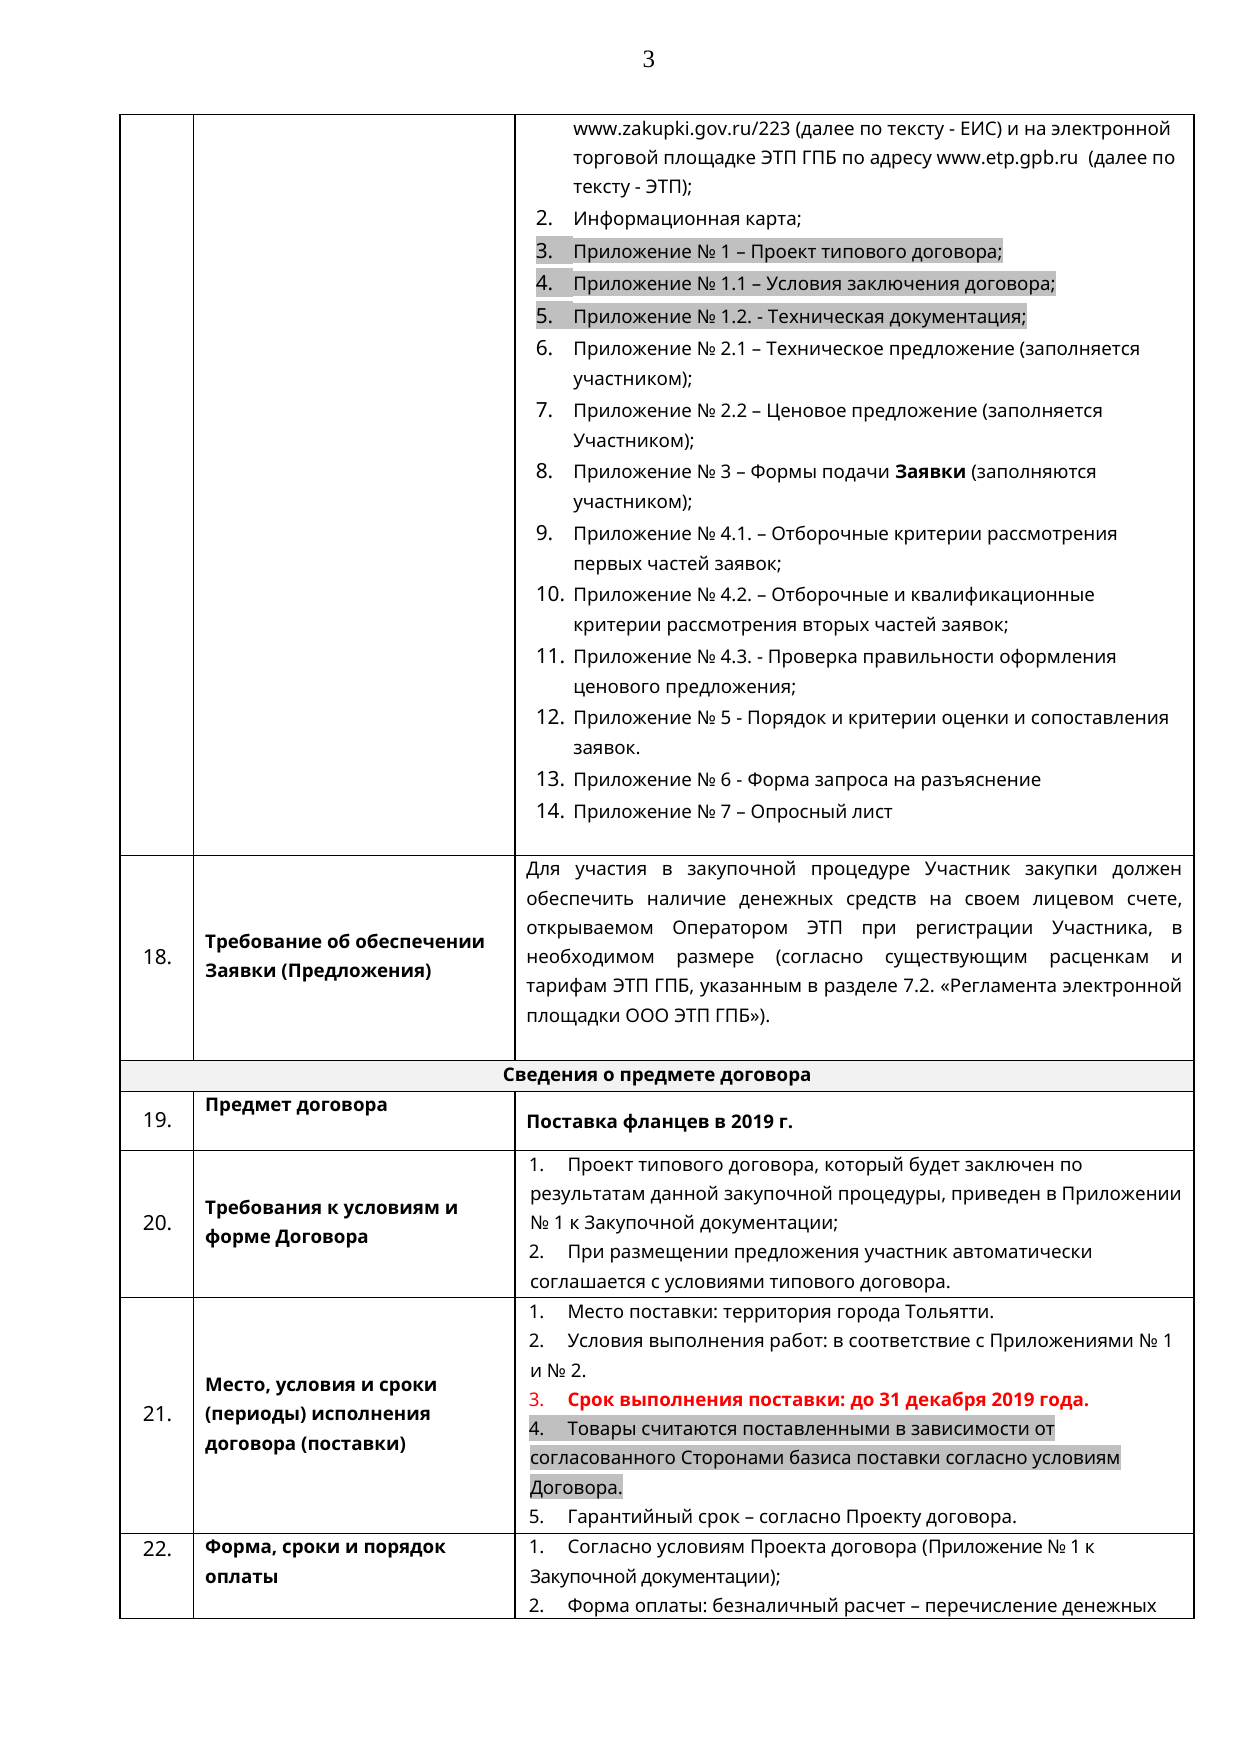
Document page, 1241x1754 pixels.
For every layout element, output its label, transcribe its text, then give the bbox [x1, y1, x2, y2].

table_cell [121, 1298, 193, 1533]
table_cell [194, 115, 514, 854]
table_cell Поставка фланцев в 2019 г. [516, 1092, 1193, 1150]
table_cell Для участия в закупочной процедуре Участник закупки должен обеспечить наличие денежных средств на своем лицевом счете, открываемом Оператором ЭТП при регистрации Участника, в необходимом размере (согласно существующим расценкам и тарифам ЭТП ГПБ, указанным в разделе 7.2. «Регламента электронной площадки ООО ЭТП ГПБ»). [516, 856, 1193, 1060]
table_cell [121, 856, 193, 1060]
table_cell [121, 1151, 193, 1297]
table_cell Предмет договора [194, 1092, 514, 1150]
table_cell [516, 1534, 1193, 1618]
table_cell Место поставки: территория города Тольятти. Условия выполнения работ: в соответствие с Приложениями № 1 и № 2. Срок выполнения поставки: до 31 декабря 2019 года. Товары считаются поставленными в зависимости от согласованного Сторонами базиса поставки согласно условиям Договора. Гарантийный срок – согласно Проекту договора. [516, 1298, 1193, 1533]
table_cell [121, 1534, 193, 1618]
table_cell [194, 1534, 514, 1618]
table_cell Проект типового договора, который будет заключен по результатам данной закупочной процедуры, приведен в Приложении № 1 к Закупочной документации; При размещении предложения участник автоматически соглашается с условиями типового договора. [516, 1151, 1193, 1297]
table_cell [121, 1092, 193, 1150]
table_cell [121, 115, 193, 854]
table_cell Требование об обеспечении Заявки (Предложения) [194, 856, 514, 1060]
table_cell Место, условия и сроки (периоды) исполнения договора (поставки) [194, 1298, 514, 1533]
table_cell Требования к условиям и форме Договора [194, 1151, 514, 1297]
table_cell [516, 115, 1193, 854]
table_cell Сведения о предмете договора [121, 1061, 1193, 1091]
